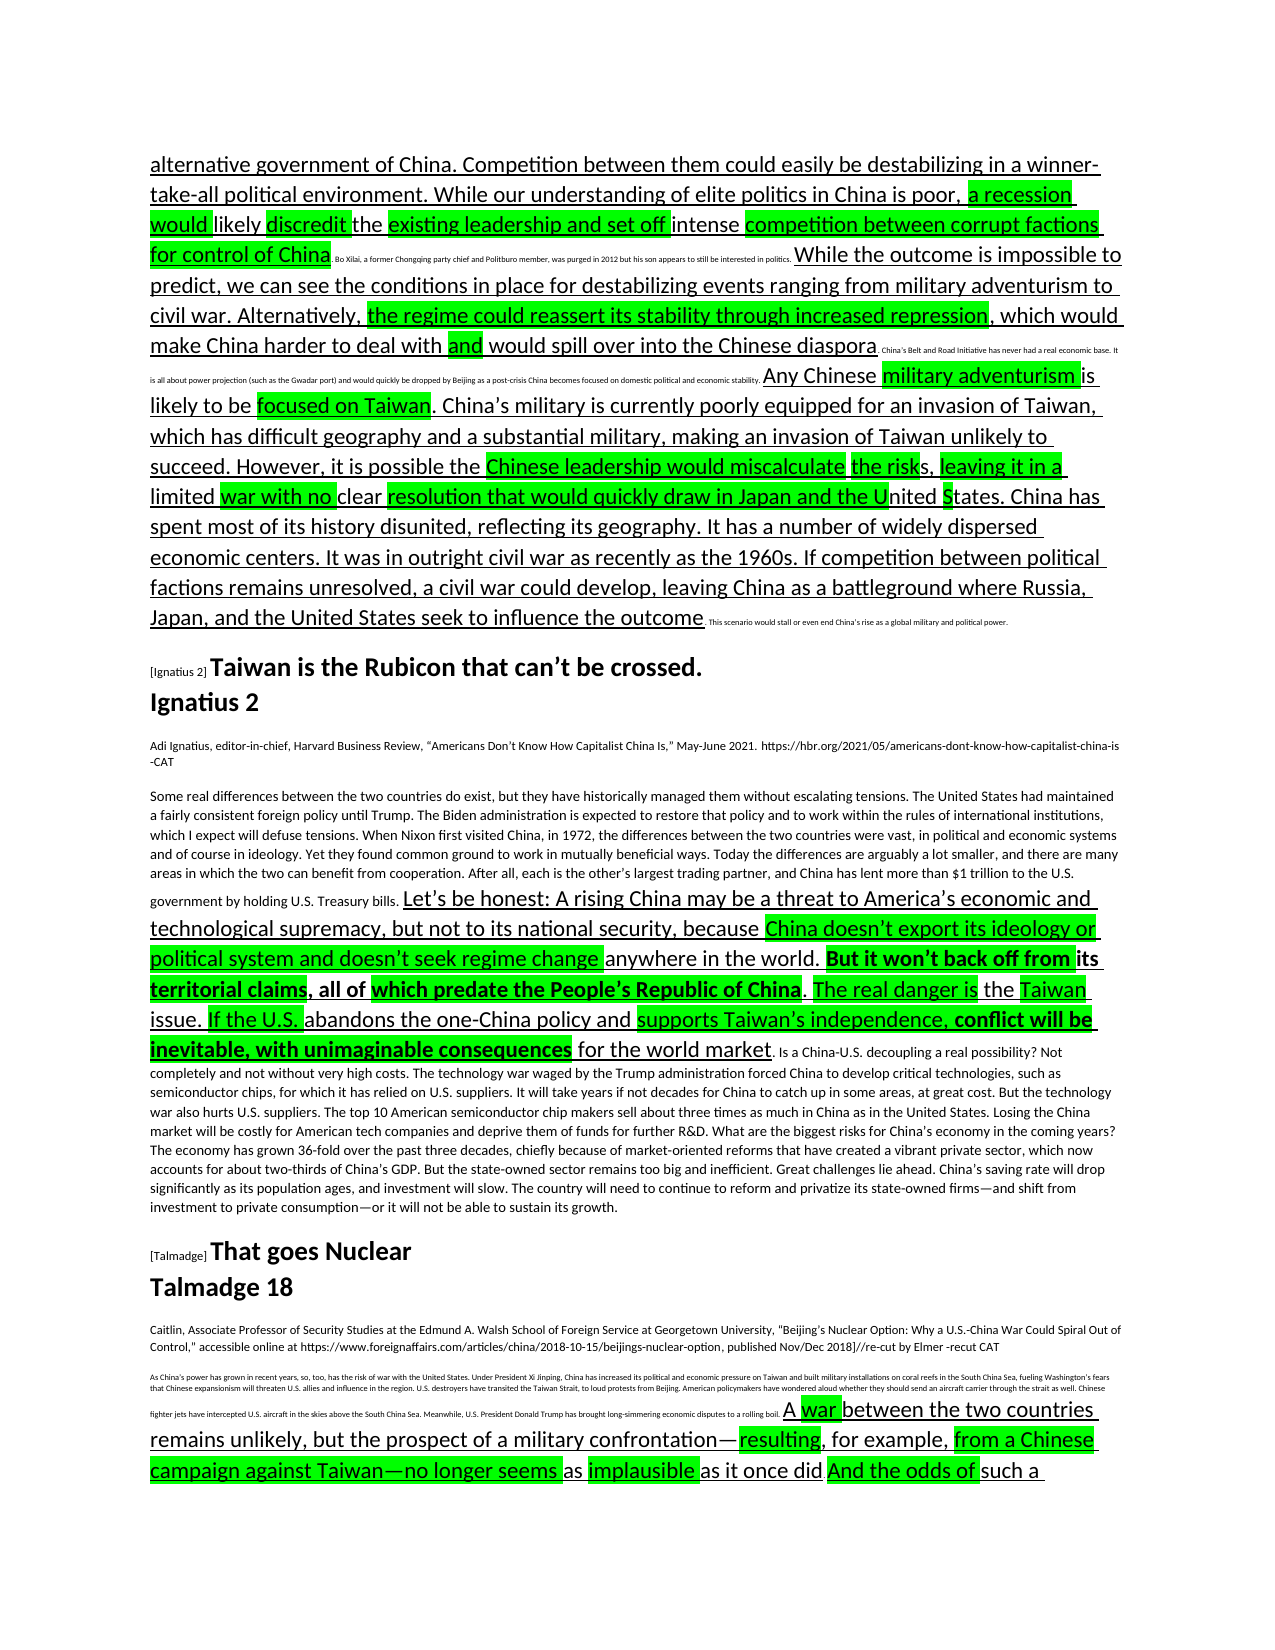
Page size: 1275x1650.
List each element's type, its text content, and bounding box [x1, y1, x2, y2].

text Talmadge 18 [150, 1270, 1125, 1303]
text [150, 150, 1125, 631]
text Ignatius 2 [150, 686, 1125, 719]
subtitle [Talmadge] That goes Nuclear [150, 1234, 1125, 1268]
text Some real differences between the two countries do exist, but they have historically managed them without escalating tensions. The United States had maintained a fairly consistent foreign policy until Trump. The Biden administration is expected to restore that policy and to work within the rules of international institutions, which I expect will defuse tensions. When Nixon first visited China, in 1972, the differences between the two countries were vast, in political and economic systems and of course in ideology. Yet they found common ground to work in mutually beneficial ways. Today the differences are arguably a lot smaller, and there are many areas in which the two can benefit from cooperation. After all, each is the other’s largest trading partner, and China has lent more than $1 trillion to the U.S. government by holding U.S. Treasury bills. Let’s be honest: A rising China may be a threat to America’s economic and technological supremacy, but not to its national security, because China doesn’t export its ideology or political system and doesn’t seek regime change anywhere in the world. But it won’t back off from its territorial claims, all of which predate the People’s Republic of China. The real danger is the Taiwan issue. If the U.S. abandons the one-China policy and supports Taiwan’s independence, conflict will be inevitable, with unimaginable consequences for the world market. Is a China-U.S. decoupling a real possibility? Not completely and not without very high costs. The technology war waged by the Trump administration forced China to develop critical technologies, such as semiconductor chips, for which it has relied on U.S. suppliers. It will take years if not decades for China to catch up in some areas, at great cost. But the technology war also hurts U.S. suppliers. The top 10 American semiconductor chip makers sell about three times as much in China as in the United States. Losing the China market will be costly for American tech companies and deprive them of funds for further R&D. What are the biggest risks for China’s economy in the coming years? The economy has grown 36-fold over the past three decades, chiefly because of market-oriented reforms that have created a vibrant private sector, which now accounts for about two-thirds of China’s GDP. But the state-owned sector remains too big and inefficient. Great challenges lie ahead. China’s saving rate will drop significantly as its population ages, and investment will slow. The country will need to continue to reform and privatize its state-owned firms—and shift from investment to private consumption—or it will not be able to sustain its growth. [150, 787, 1125, 1217]
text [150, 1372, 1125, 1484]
subtitle [Ignatius 2] Taiwan is the Rubicon that can’t be crossed. [150, 650, 1125, 683]
text Adi Ignatius, editor-in-chief, Harvard Business Review, “Americans Don’t Know How Capitalist China Is,” May-June 2021. https://hbr.org/2021/05/americans-dont-know-how-capitalist-china-is -CAT [150, 738, 1125, 770]
text Caitlin, Associate Professor of Security Studies at the Edmund A. Walsh School of Foreign Service at Georgetown University, “Beijing’s Nuclear Option: Why a U.S.-China War Could Spiral Out of Control,” accessible online at https://www.foreignaffairs.com/articles/china/2018-10-15/beijings-nuclear-option, published Nov/Dec 2018]//re-cut by Elmer -recut CAT [150, 1322, 1125, 1354]
